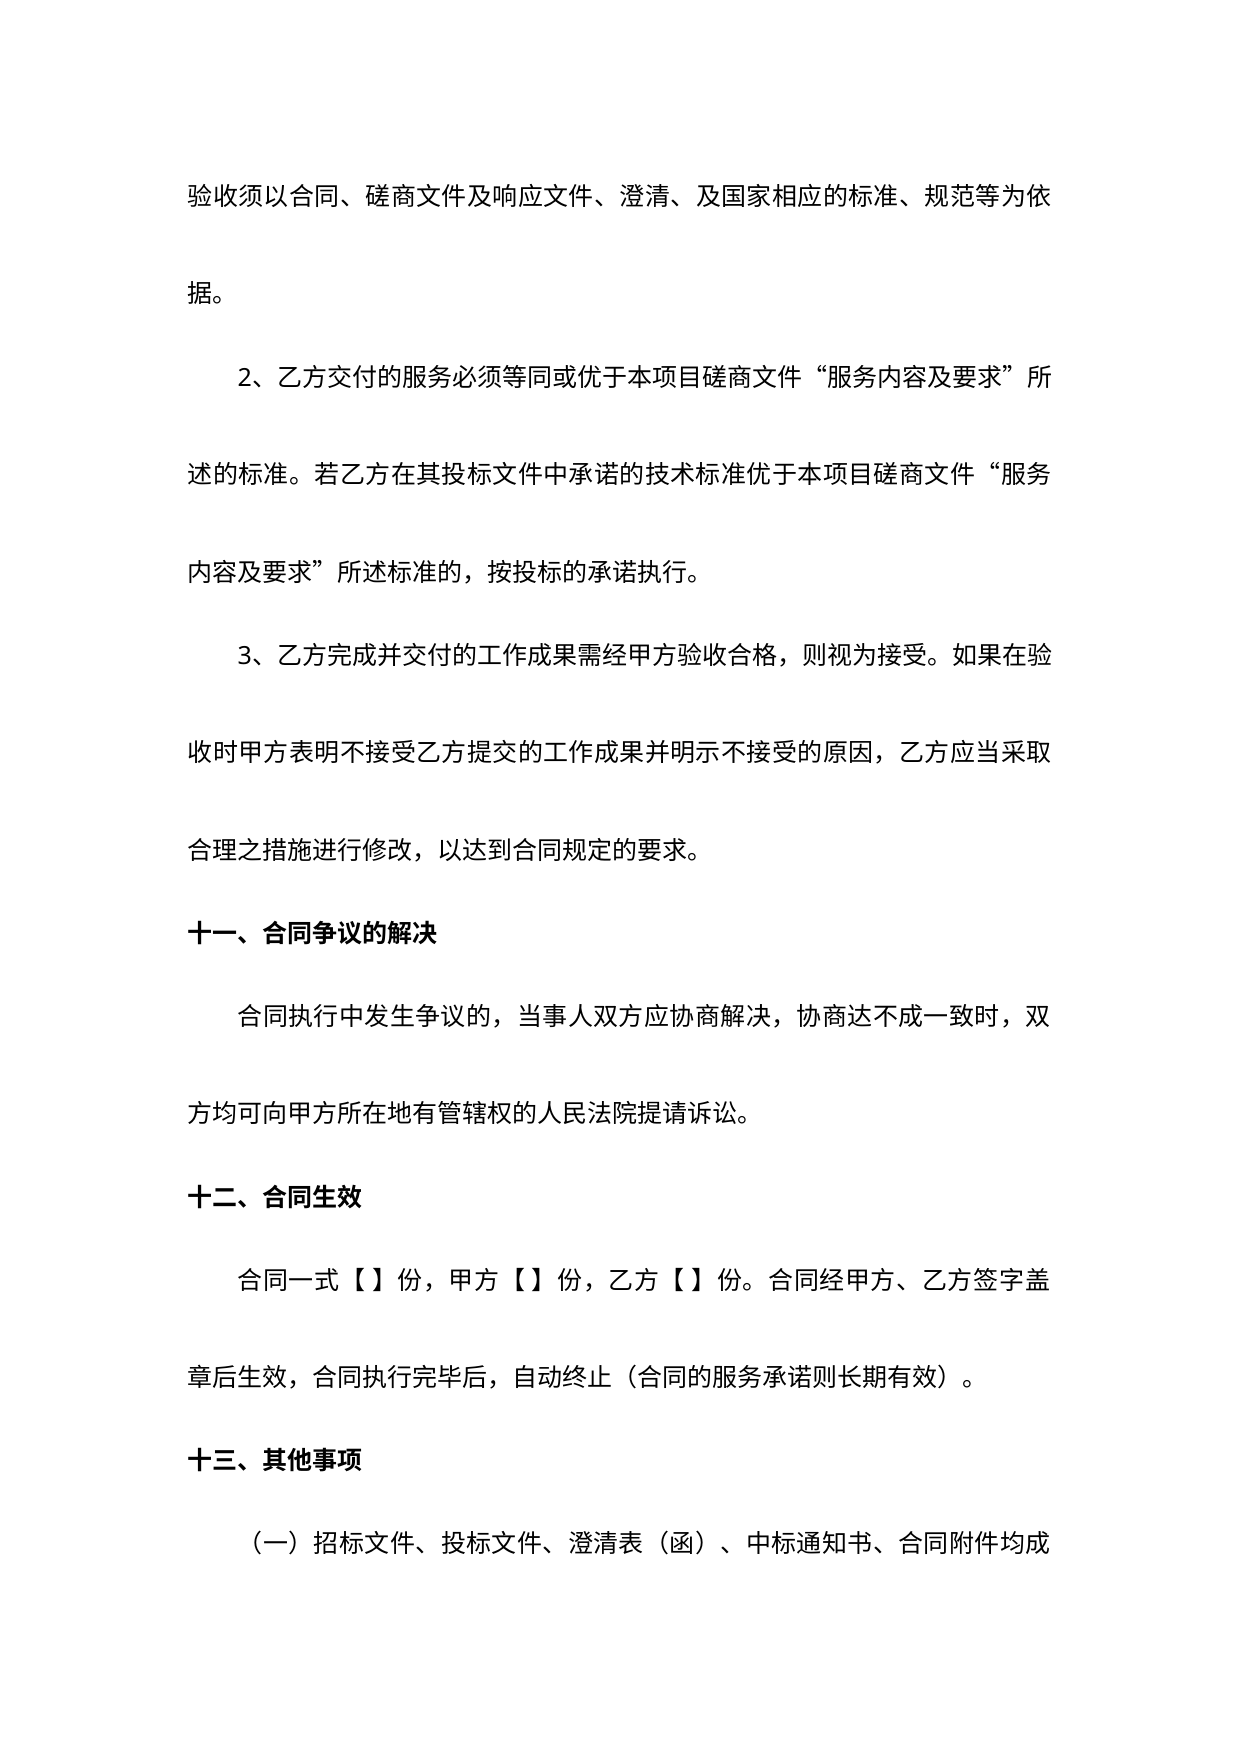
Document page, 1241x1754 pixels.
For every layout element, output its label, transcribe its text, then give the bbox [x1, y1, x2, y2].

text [187, 1509, 1053, 1574]
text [187, 162, 1053, 324]
text 十一、合同争议的解决 [187, 899, 1053, 964]
text 十二、合同生效 [187, 1163, 1053, 1228]
text 合同一式【 】份，甲方【 】份，乙方【 】份。合同经甲方、乙方签字盖章后生效，合同执行完毕后，自动终止（合同的服务承诺则长期有效）。 [187, 1246, 1053, 1408]
text 十三、其他事项 [187, 1426, 1053, 1491]
text 3、乙方完成并交付的工作成果需经甲方验收合格，则视为接受。如果在验收时甲方表明不接受乙方提交的工作成果并明示不接受的原因，乙方应当采取合理之措施进行修改，以达到合同规定的要求。 [187, 621, 1053, 881]
text 2、乙方交付的服务必须等同或优于本项目磋商文件“服务内容及要求”所述的标准。若乙方在其投标文件中承诺的技术标准优于本项目磋商文件“服务内容及要求”所述标准的，按投标的承诺执行。 [187, 343, 1053, 603]
text 合同执行中发生争议的，当事人双方应协商解决，协商达不成一致时，双方均可向甲方所在地有管辖权的人民法院提请诉讼。 [187, 982, 1053, 1144]
